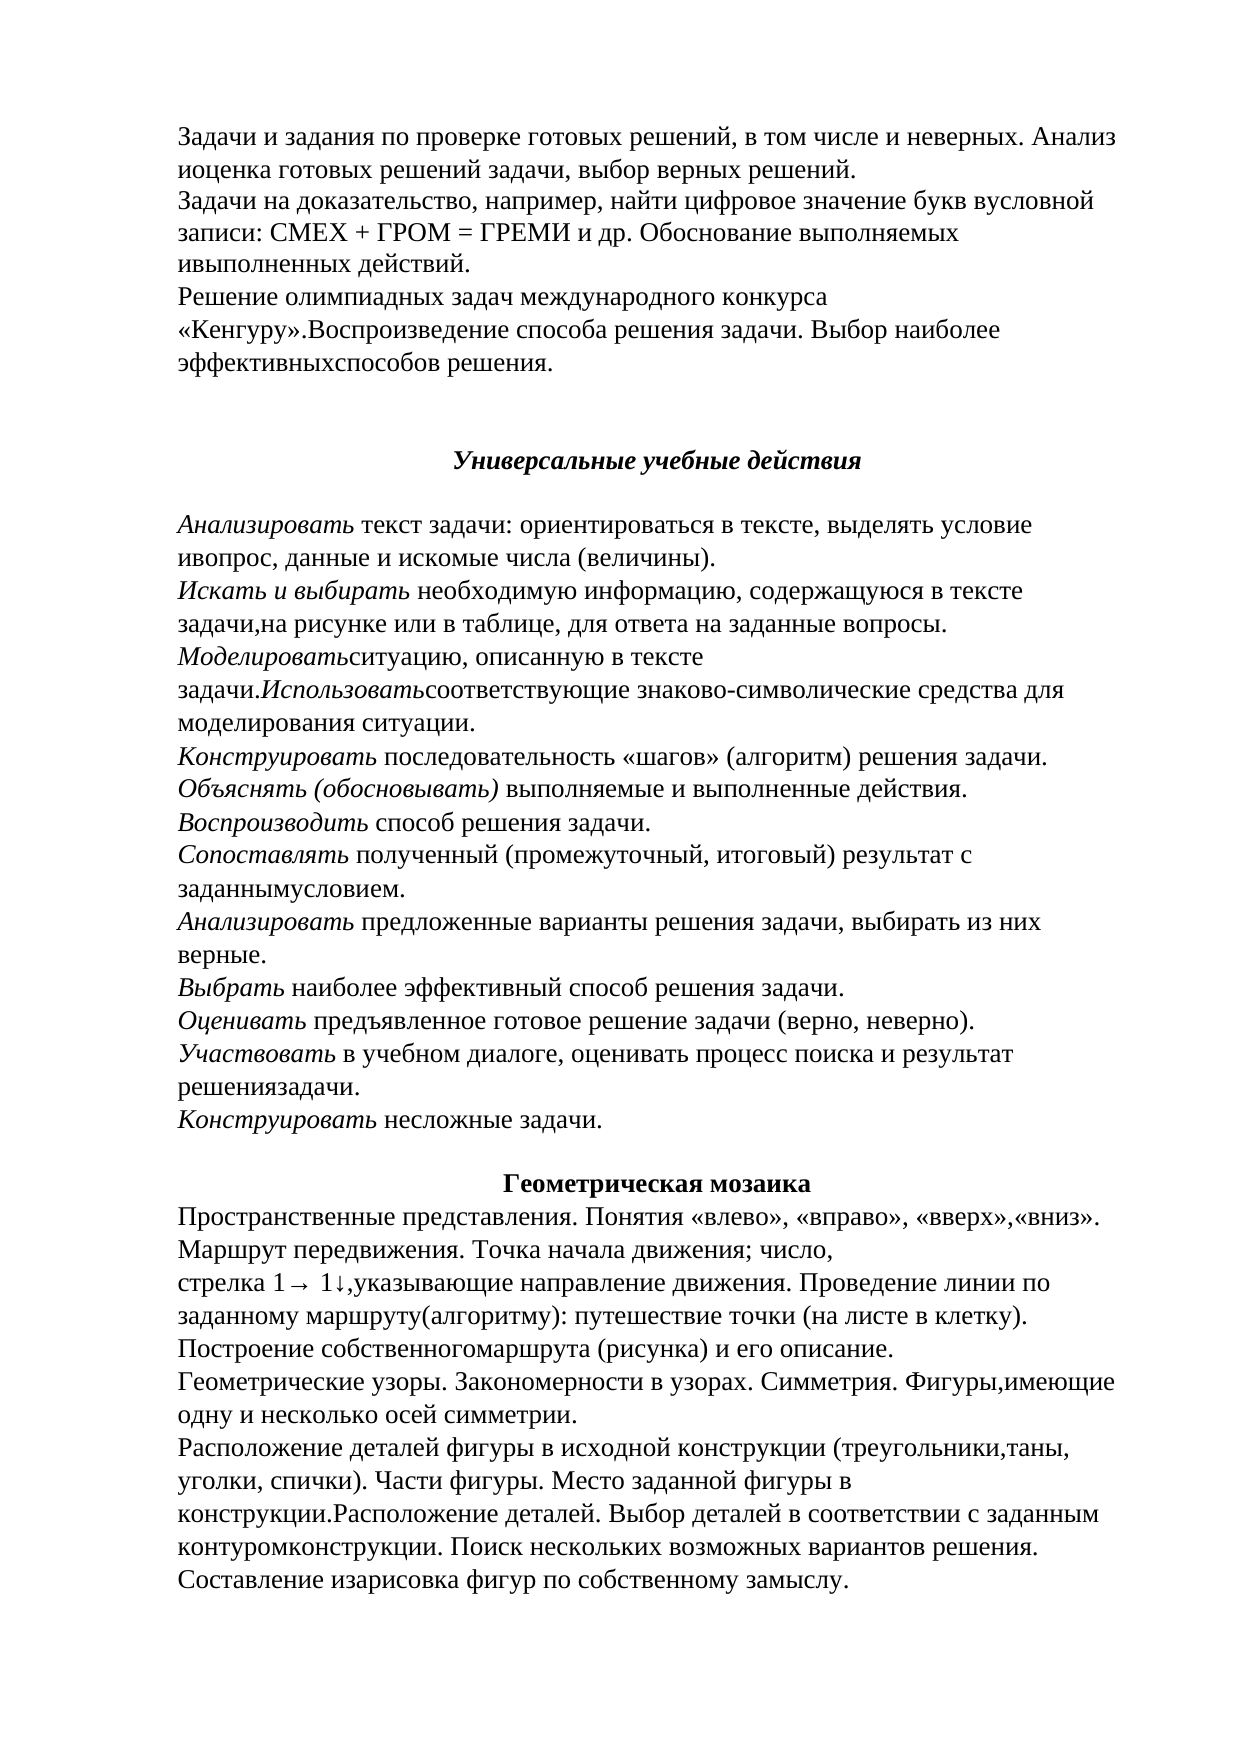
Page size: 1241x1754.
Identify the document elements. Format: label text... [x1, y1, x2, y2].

text Задачи и задания по проверке готовых решений, в том числе и неверных. Анализ иоценка готовых решений задачи, выбор верных решений. [177, 118, 1137, 184]
text Выбрать наиболее эффективный способ решения задачи. [177, 969, 1137, 1002]
text Участвовать в учебном диалоге, оценивать процесс поиска и результат решениязадачи. [177, 1035, 1137, 1101]
text Анализировать текст задачи: ориентироваться в тексте, выделять условие ивопрос, данные и искомые числа (величины). [177, 507, 1137, 573]
text Сопоставлять полученный (промежуточный, итоговый) результат с заданнымусловием. [177, 837, 1137, 903]
text Решение олимпиадных задач международного конкурса «Кенгуру».Воспроизведение способа решения задачи. Выбор наиболее эффективныхспособов решения. [177, 278, 1137, 378]
text Оценивать предъявленное готовое решение задачи (верно, неверно). [177, 1002, 1137, 1035]
text Искать и выбирать необходимую информацию, содержащуюся в тексте задачи,на рисунке или в таблице, для ответа на заданные вопросы. [177, 573, 1137, 639]
text Универсальные учебные действия [177, 444, 1137, 475]
text Анализировать предложенные варианты решения задачи, выбирать из них верные. [177, 903, 1137, 969]
text Расположение деталей фигуры в исходной конструкции (треугольники,таны, уголки, спички). Части фигуры. Место заданной фигуры в конструкции.Расположение деталей. Выбор деталей в соответствии с заданным контуромконструкции. Поиск нескольких возможных вариантов решения. Составление изарисовка фигур по собственному замыслу. [177, 1429, 1137, 1595]
text Пространственные представления. Понятия «влево», «вправо», «вверх»,«вниз». Маршрут передвижения. Точка начала движения; число, стрелка 1→ 1↓,указывающие направление движения. Проведение линии по заданному маршруту(алгоритму): путешествие точки (на листе в клетку). Построение собственногомаршрута (рисунка) и его описание. [177, 1198, 1137, 1363]
text Воспроизводить способ решения задачи. [177, 804, 1137, 837]
text Геометрические узоры. Закономерности в узорах. Симметрия. Фигуры,имеющие одну и несколько осей симметрии. [177, 1363, 1137, 1429]
text Конструировать последовательность «шагов» (алгоритм) решения задачи. [177, 738, 1137, 771]
text Моделироватьситуацию, описанную в тексте задачи.Использоватьсоответствующие знаково-символические средства для моделирования ситуации. [177, 639, 1137, 738]
text Задачи на доказательство, например, найти цифровое значение букв вусловной записи: СМЕХ + ГРОМ = ГРЕМИ и др. Обоснование выполняемых ивыполненных действий. [177, 184, 1137, 278]
text Конструировать несложные задачи. [177, 1101, 1137, 1134]
text Геометрическая мозаика [177, 1167, 1137, 1198]
text Объяснять (обосновывать) выполняемые и выполненные действия. [177, 771, 1137, 804]
